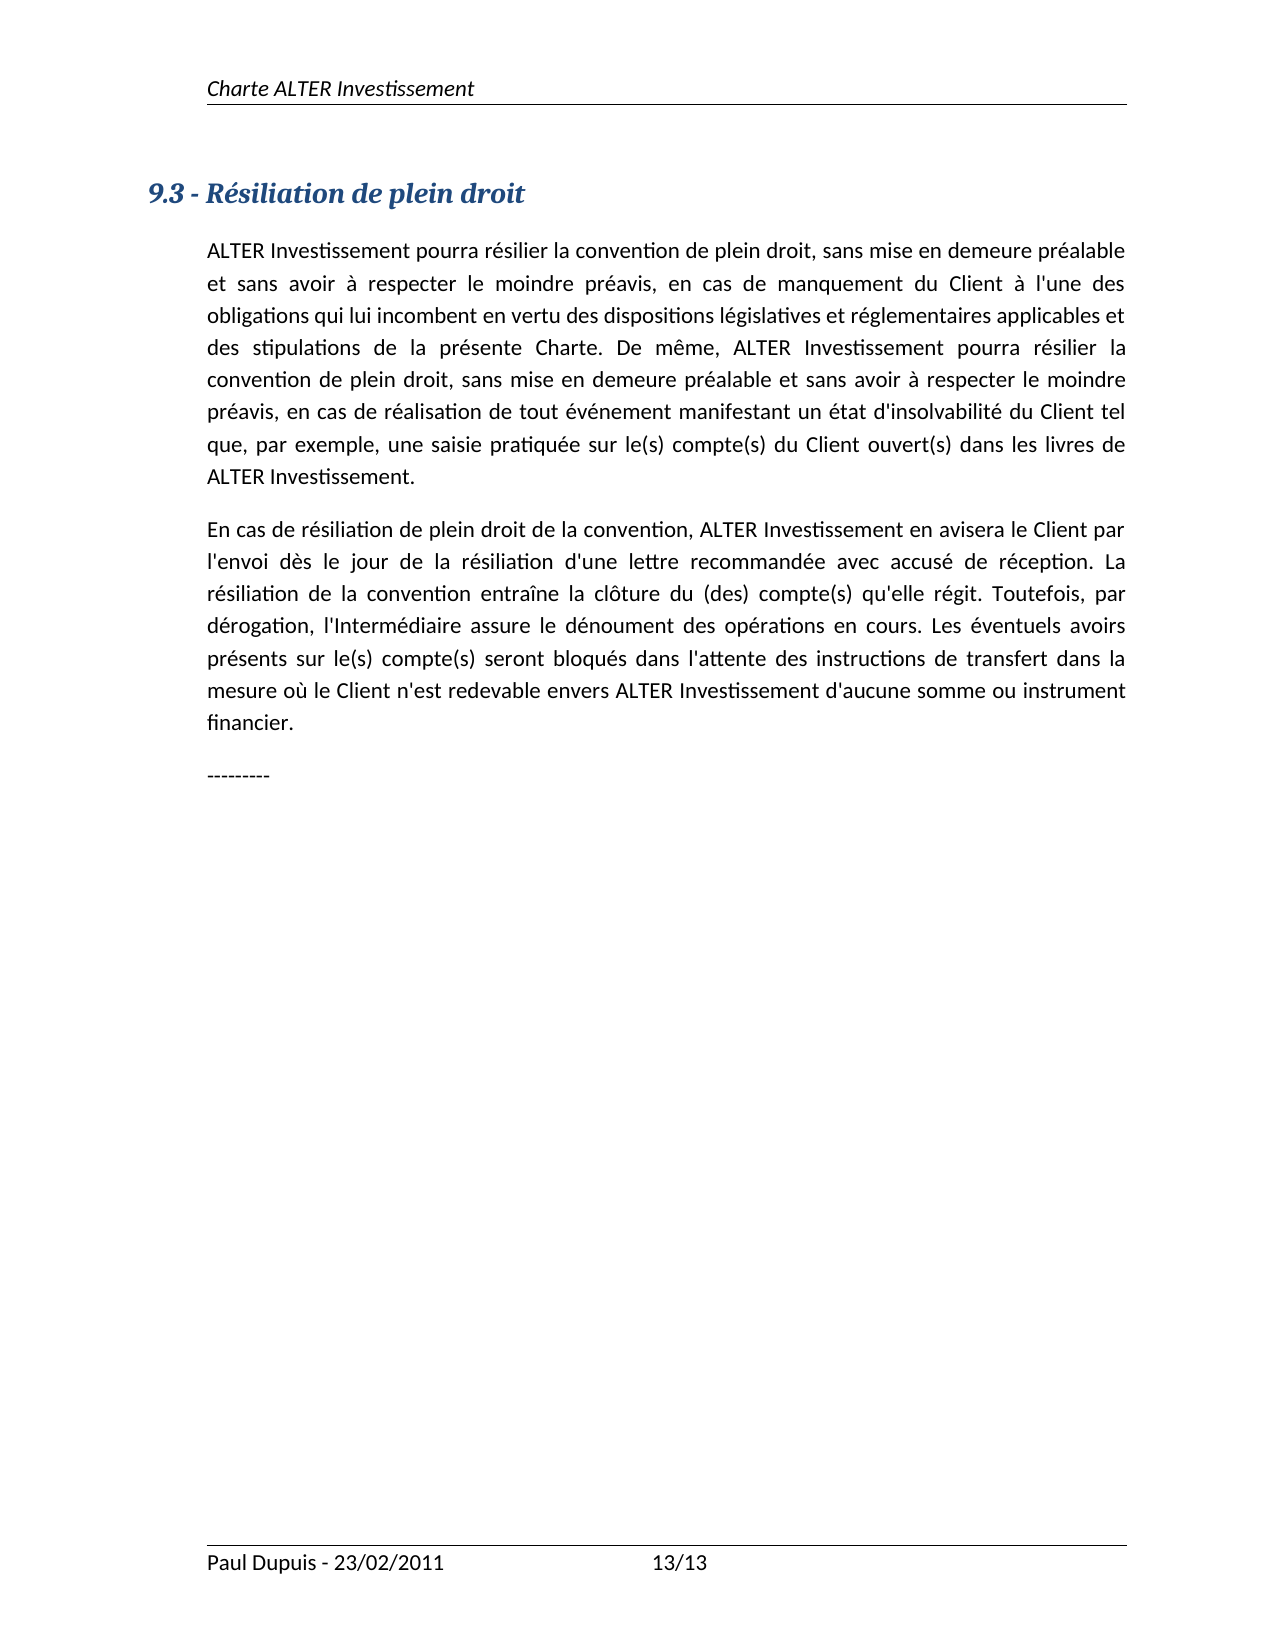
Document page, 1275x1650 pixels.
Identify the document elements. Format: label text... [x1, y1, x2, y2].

text ALTER Investissement pourra résilier la convention de plein droit, sans mise en demeure préalable et sans avoir à respecter le moindre préavis, en cas de manquement du Client à l'une des obligations qui lui incombent en vertu des dispositions législatives et réglementaires applicables et des stipulations de la présente Charte. De même, ALTER Investissement pourra résilier la convention de plein droit, sans mise en demeure préalable et sans avoir à respecter le moindre préavis, en cas de réalisation de tout événement manifestant un état d'insolvabilité du Client tel que, par exemple, une saisie pratiquée sur le(s) compte(s) du Client ouvert(s) dans les livres de ALTER Investissement. [207, 237, 1127, 490]
text --------- [207, 761, 1127, 789]
subtitle Résiliation de plein droit [148, 177, 1127, 211]
text En cas de résiliation de plein droit de la convention, ALTER Investissement en avisera le Client par l'envoi dès le jour de la résiliation d'une lettre recommandée avec accusé de réception. La résiliation de la convention entraîne la clôture du (des) compte(s) qu'elle régit. Toutefois, par dérogation, l'Intermédiaire assure le dénoument des opérations en cours. Les éventuels avoirs présents sur le(s) compte(s) seront bloqués dans l'attente des instructions de transfert dans la mesure où le Client n'est redevable envers ALTER Investissement d'aucune somme ou instrument financier. [207, 515, 1127, 736]
